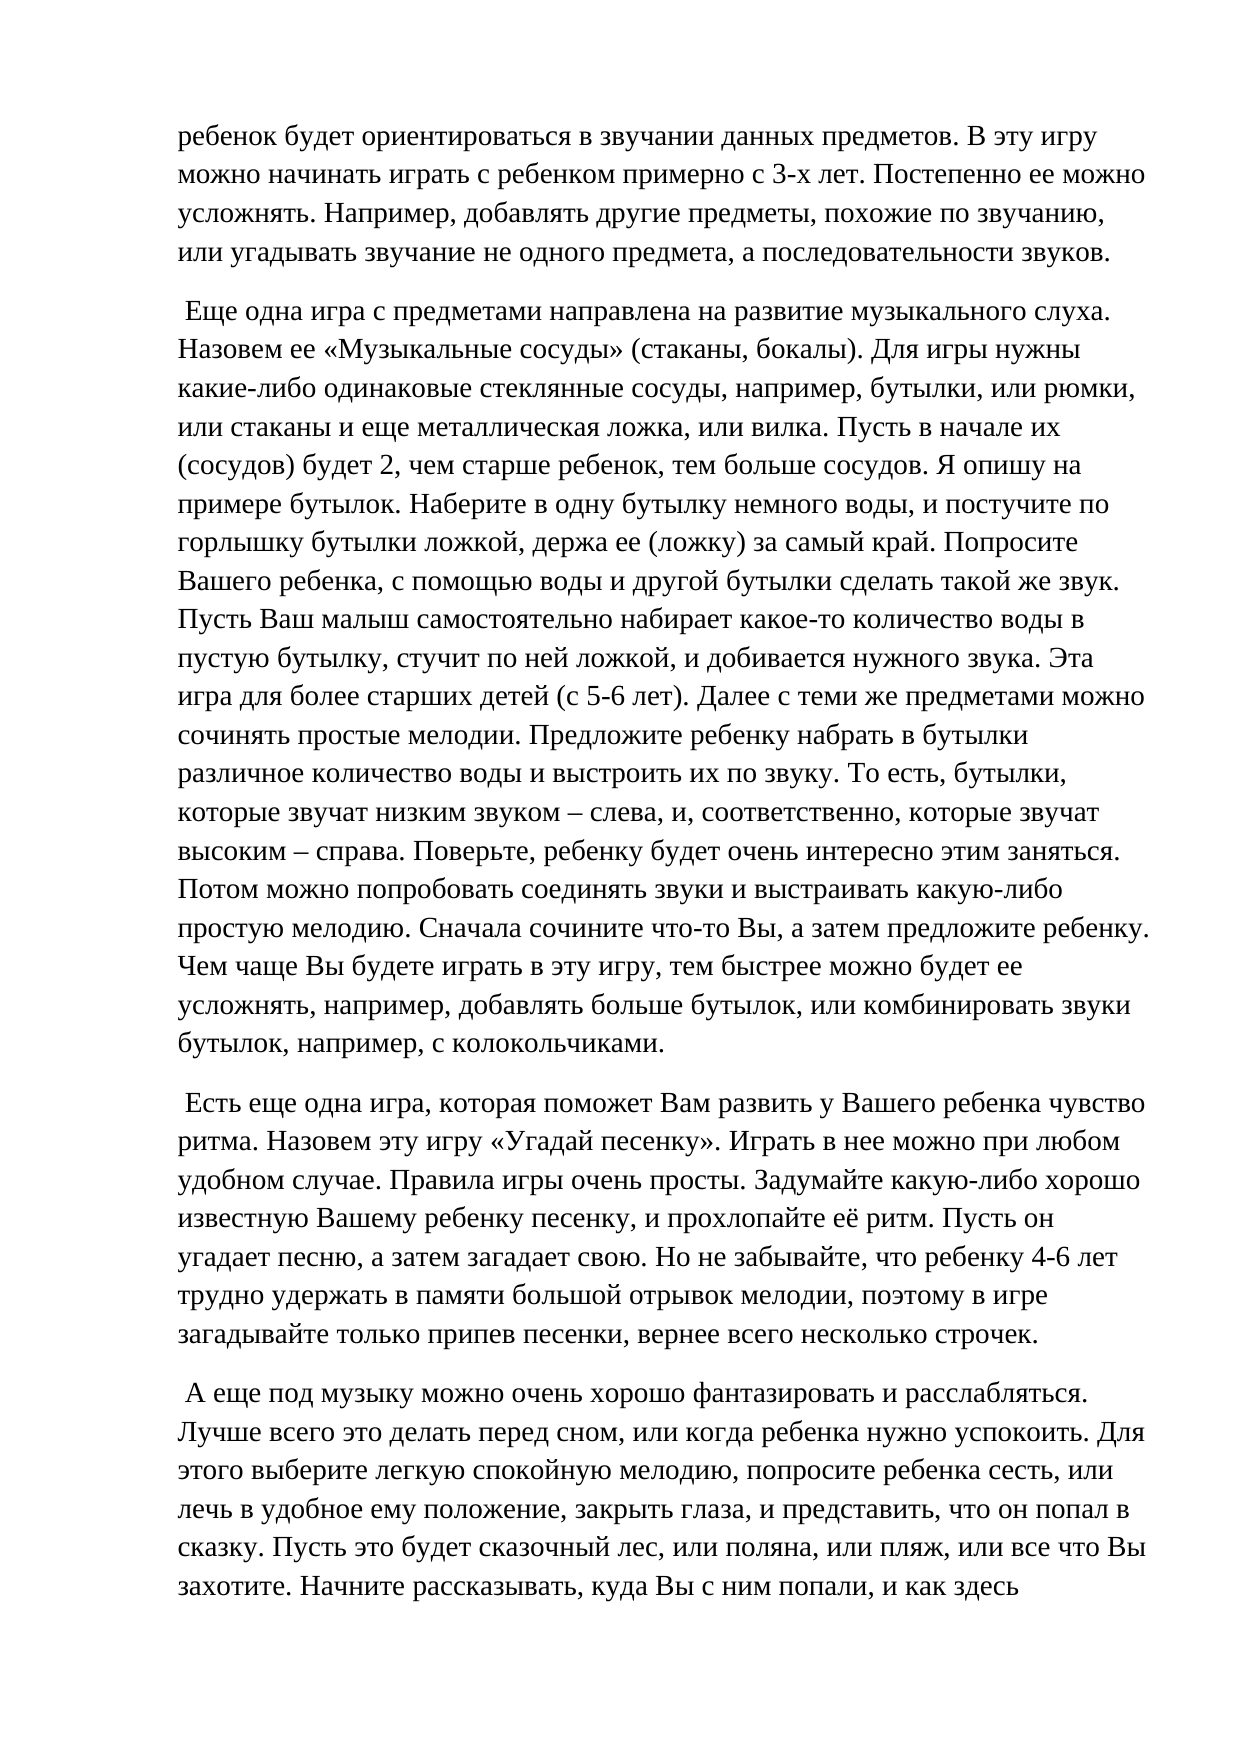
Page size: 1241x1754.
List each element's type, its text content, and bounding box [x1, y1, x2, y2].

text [177, 118, 1152, 267]
text Еще одна игра с предметами направлена на развитие музыкального слуха. Назовем ее «Музыкальные сосуды» (стаканы, бокалы). Для игры нужны какие-либо одинаковые стеклянные сосуды, например, бутылки, или рюмки, или стаканы и еще металлическая ложка, или вилка. Пусть в начале их (сосудов) будет 2, чем старше ребенок, тем больше сосудов. Я опишу на примере бутылок. Наберите в одну бутылку немного воды, и постучите по горлышку бутылки ложкой, держа ее (ложку) за самый край. Попросите Вашего ребенка, с помощью воды и другой бутылки сделать такой же звук. Пусть Ваш малыш самостоятельно набирает какое-то количество воды в пустую бутылку, стучит по ней ложкой, и добивается нужного звука. Эта игра для более старших детей (с 5-6 лет). Далее с теми же предметами можно сочинять простые мелодии. Предложите ребенку набрать в бутылки различное количество воды и выстроить их по звуку. То есть, бутылки, которые звучат низким звуком – слева, и, соответственно, которые звучат высоким – справа. Поверьте, ребенку будет очень интересно этим заняться. Потом можно попробовать соединять звуки и выстраивать какую-либо простую мелодию. Сначала сочините что-то Вы, а затем предложите ребенку. Чем чаще Вы будете играть в эту игру, тем быстрее можно будет ее усложнять, например, добавлять больше бутылок, или комбинировать звуки бутылок, например, с колокольчиками. [177, 293, 1152, 1059]
text Есть еще одна игра, которая поможет Вам развить у Вашего ребенка чувство ритма. Назовем эту игру «Угадай песенку». Играть в нее можно при любом удобном случае. Правила игры очень просты. Задумайте какую-либо хорошо известную Вашему ребенку песенку, и прохлопайте её ритм. Пусть он угадает песню, а затем загадает свою. Но не забывайте, что ребенку 4-6 лет трудно удержать в памяти большой отрывок мелодии, поэтому в игре загадывайте только припев песенки, вернее всего несколько строчек. [177, 1085, 1152, 1349]
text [177, 1375, 1152, 1602]
